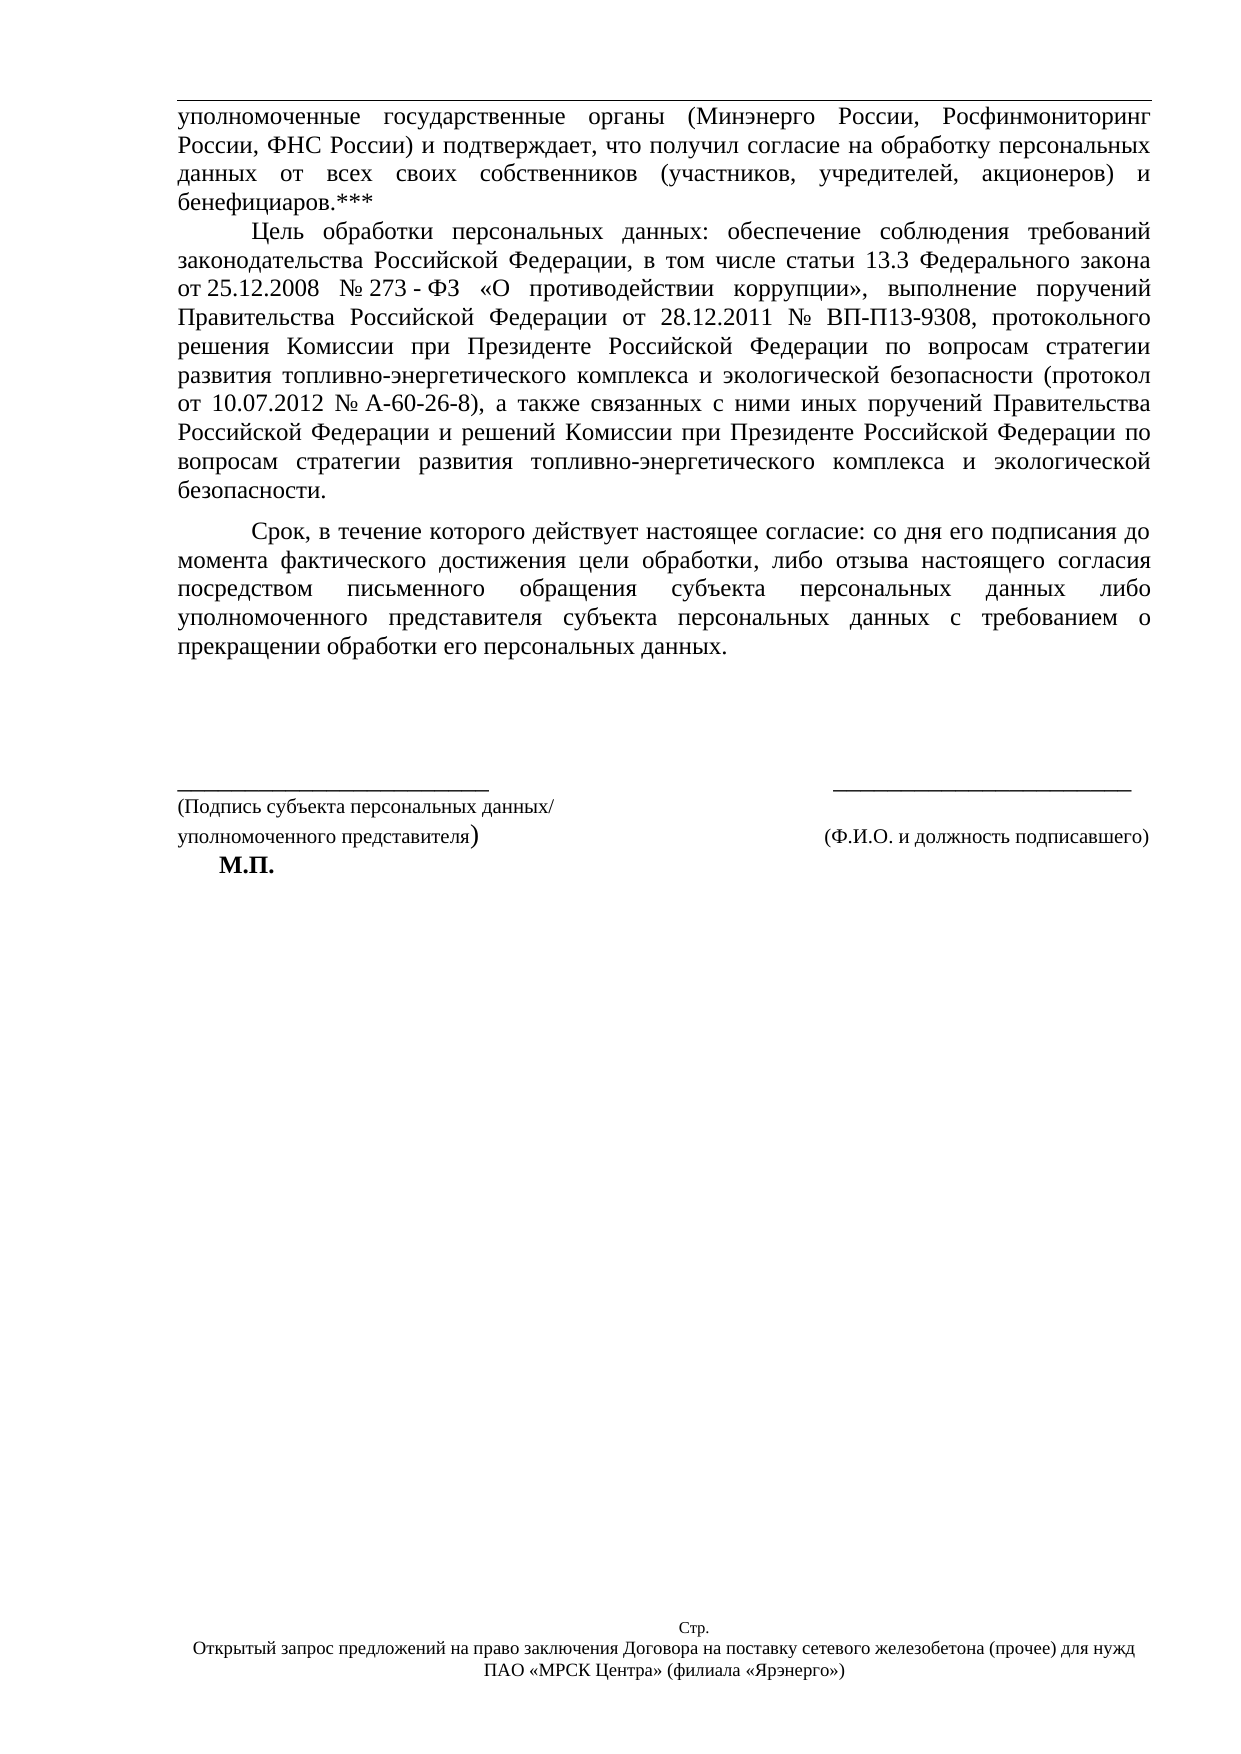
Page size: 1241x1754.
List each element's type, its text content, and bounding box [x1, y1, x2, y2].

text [177, 101, 1152, 216]
text М.П. [177, 850, 1152, 878]
text _______________________ ______________________ [177, 763, 1152, 794]
text Срок, в течение которого действует настоящее согласие: со дня его подписания до момента фактического достижения цели обработки, либо отзыва настоящего согласия посредством письменного обращения субъекта персональных данных либо уполномоченного представителя субъекта персональных данных с требованием о прекращении обработки его персональных данных. [177, 516, 1152, 660]
text (Подпись субъекта персональных данных/ [177, 794, 1152, 818]
text Цель обработки персональных данных: обеспечение соблюдения требований законодательства Российской Федерации, в том числе статьи 13.3 Федерального закона от 25.12.2008 № 273 - ФЗ «О противодействии коррупции», выполнение поручений Правительства Российской Федерации от 28.12.2011 № ВП-П13-9308, протокольного решения Комиссии при Президенте Российской Федерации по вопросам стратегии развития топливно-энергетического комплекса и экологической безопасности (протокол от 10.07.2012 № А-60-26-8), а также связанных с ними иных поручений Правительства Российской Федерации и решений Комиссии при Президенте Российской Федерации по вопросам стратегии развития топливно-энергетического комплекса и экологической безопасности. [177, 216, 1152, 503]
text уполномоченного представителя) (Ф.И.О. и должность подписавшего) [177, 818, 1152, 850]
